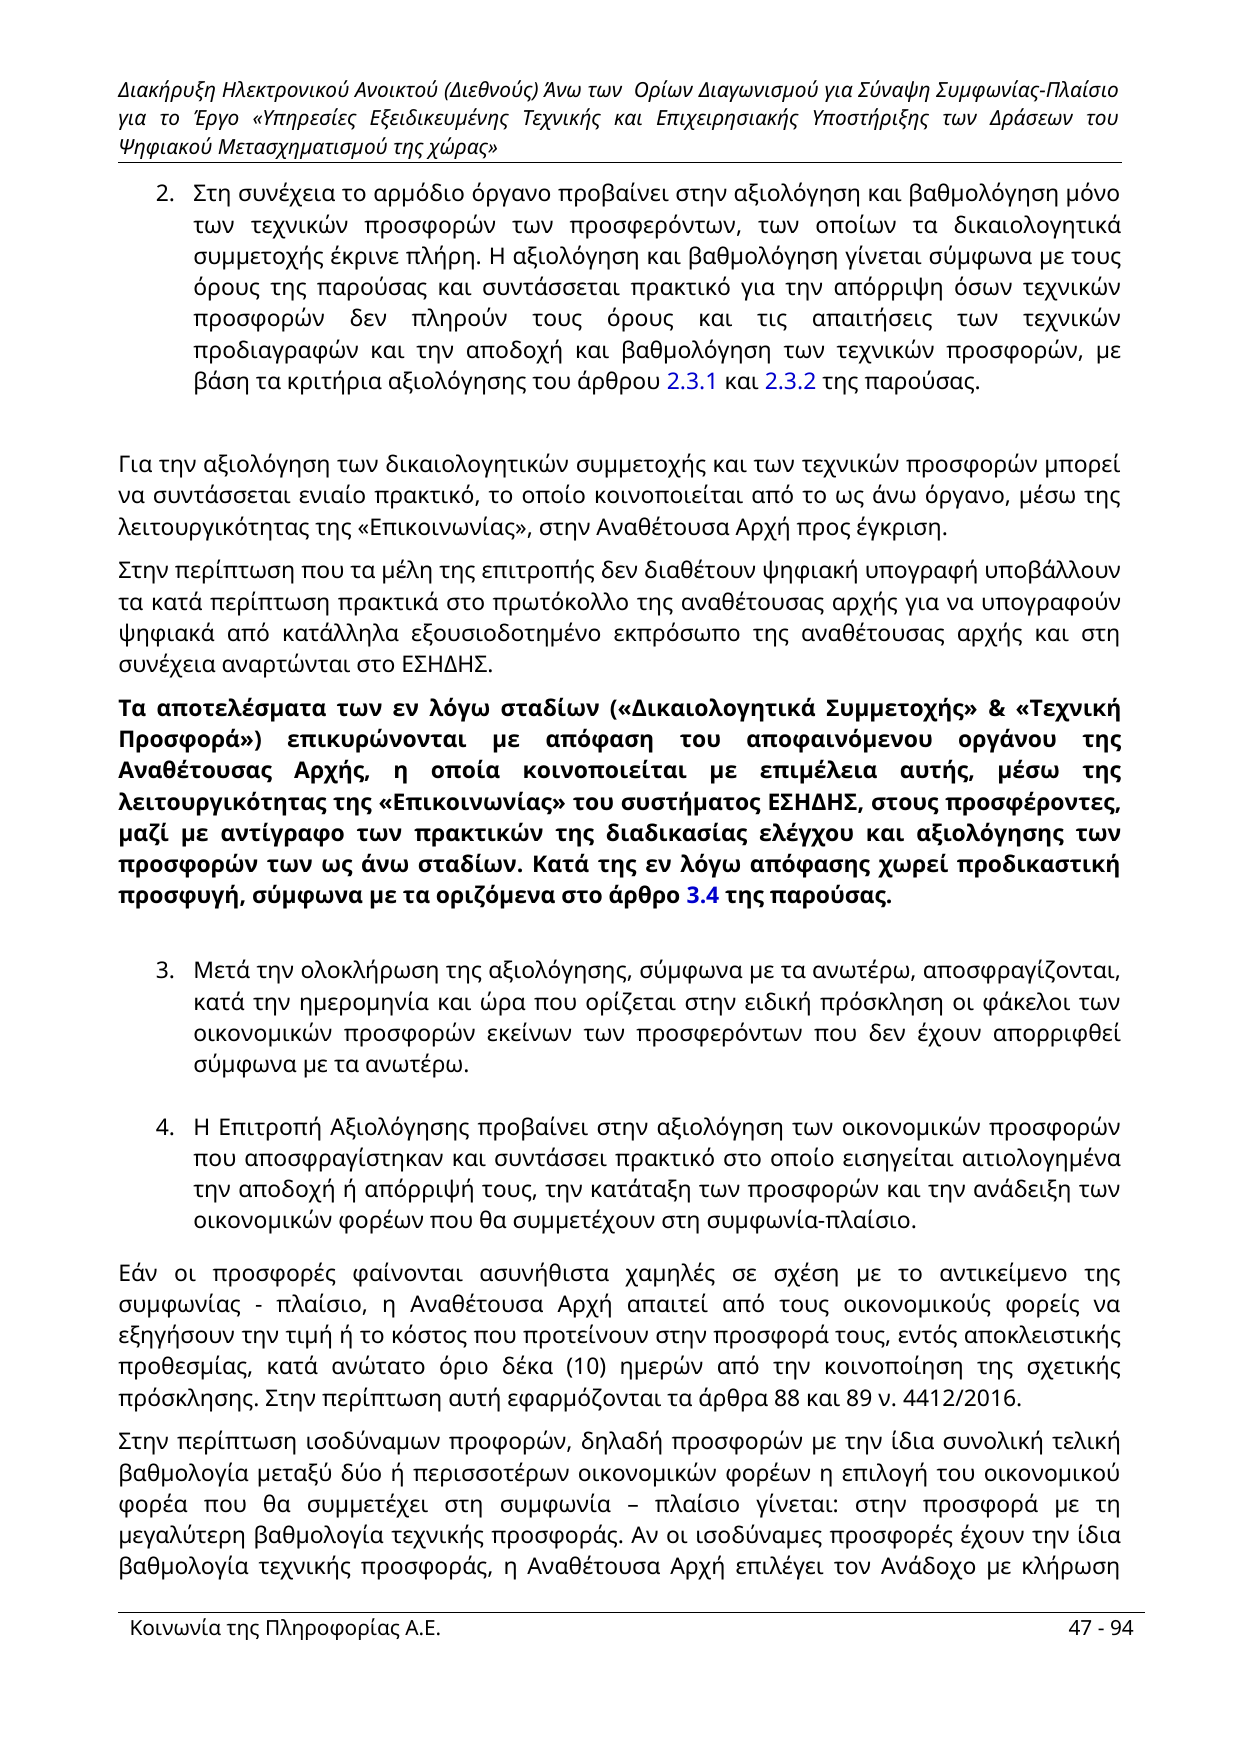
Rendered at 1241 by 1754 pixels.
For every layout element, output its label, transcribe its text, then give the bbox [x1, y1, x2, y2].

list Στη συνέχεια το αρμόδιο όργανο προβαίνει στην αξιολόγηση και βαθμολόγηση μόνο των τεχνικών προσφορών των προσφερόντων, των οποίων τα δικαιολογητικά συμμετοχής έκρινε πλήρη. Η αξιολόγηση και βαθμολόγηση γίνεται σύμφωνα με τους όρους της παρούσας και συντάσσεται πρακτικό για την απόρριψη όσων τεχνικών προσφορών δεν πληρούν τους όρους και τις απαιτήσεις των τεχνικών προδιαγραφών και την αποδοχή και βαθμολόγηση των τεχνικών προσφορών, με βάση τα κριτήρια αξιολόγησης του άρθρου ‎2.3.1 και ‎2.3.2 της παρούσας. [156, 177, 1122, 396]
text Τα αποτελέσματα των εν λόγω σταδίων («Δικαιολογητικά Συμμετοχής» & «Τεχνική Προσφορά») επικυρώνονται με απόφαση του αποφαινόμενου οργάνου της Αναθέτουσας Αρχής, η οποία κοινοποιείται με επιμέλεια αυτής, μέσω της λειτουργικότητας της «Επικοινωνίας» του συστήματος ΕΣΗΔΗΣ, στους προσφέροντες, μαζί με αντίγραφο των πρακτικών της διαδικασίας ελέγχου και αξιολόγησης των προσφορών των ως άνω σταδίων. Κατά της εν λόγω απόφασης χωρεί προδικαστική προσφυγή, σύμφωνα με τα οριζόμενα στο άρθρο ‎3.4 της παρούσας. [118, 692, 1122, 911]
text Για την αξιολόγηση των δικαιολογητικών συμμετοχής και των τεχνικών προσφορών μπορεί να συντάσσεται ενιαίο πρακτικό, το οποίο κοινοποιείται από το ως άνω όργανο, μέσω της λειτουργικότητας της «Επικοινωνίας», στην Αναθέτουσα Αρχή προς έγκριση. [118, 448, 1122, 542]
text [118, 1425, 1122, 1581]
list Η Επιτροπή Αξιολόγησης προβαίνει στην αξιολόγηση των οικονομικών προσφορών που αποσφραγίστηκαν και συντάσσει πρακτικό στο οποίο εισηγείται αιτιολογημένα την αποδοχή ή απόρριψή τους, την κατάταξη των προσφορών και την ανάδειξη των οικονομικών φορέων που θα συμμετέχουν στη συμφωνία-πλαίσιο. [156, 1111, 1122, 1236]
text Στην περίπτωση που τα μέλη της επιτροπής δεν διαθέτουν ψηφιακή υπογραφή υποβάλλουν τα κατά περίπτωση πρακτικά στο πρωτόκολλο της αναθέτουσας αρχής για να υπογραφούν ψηφιακά από κατάλληλα εξουσιοδοτημένο εκπρόσωπο της αναθέτουσας αρχής και στη συνέχεια αναρτώνται στο ΕΣΗΔΗΣ. [118, 554, 1122, 679]
list Μετά την ολοκλήρωση της αξιολόγησης, σύμφωνα με τα ανωτέρω, αποσφραγίζονται, κατά την ημερομηνία και ώρα που ορίζεται στην ειδική πρόσκληση οι φάκελοι των οικονομικών προσφορών εκείνων των προσφερόντων που δεν έχουν απορριφθεί σύμφωνα με τα ανωτέρω. [156, 954, 1122, 1079]
text Εάν οι προσφορές φαίνονται ασυνήθιστα χαμηλές σε σχέση με το αντικείμενο της συμφωνίας - πλαίσιο, η Αναθέτουσα Αρχή απαιτεί από τους οικονομικούς φορείς να εξηγήσουν την τιμή ή το κόστος που προτείνουν στην προσφορά τους, εντός αποκλειστικής προθεσμίας, κατά ανώτατο όριο δέκα (10) ημερών από την κοινοποίηση της σχετικής πρόσκλησης. Στην περίπτωση αυτή εφαρμόζονται τα άρθρα 88 και 89 ν. 4412/2016. [118, 1256, 1122, 1413]
